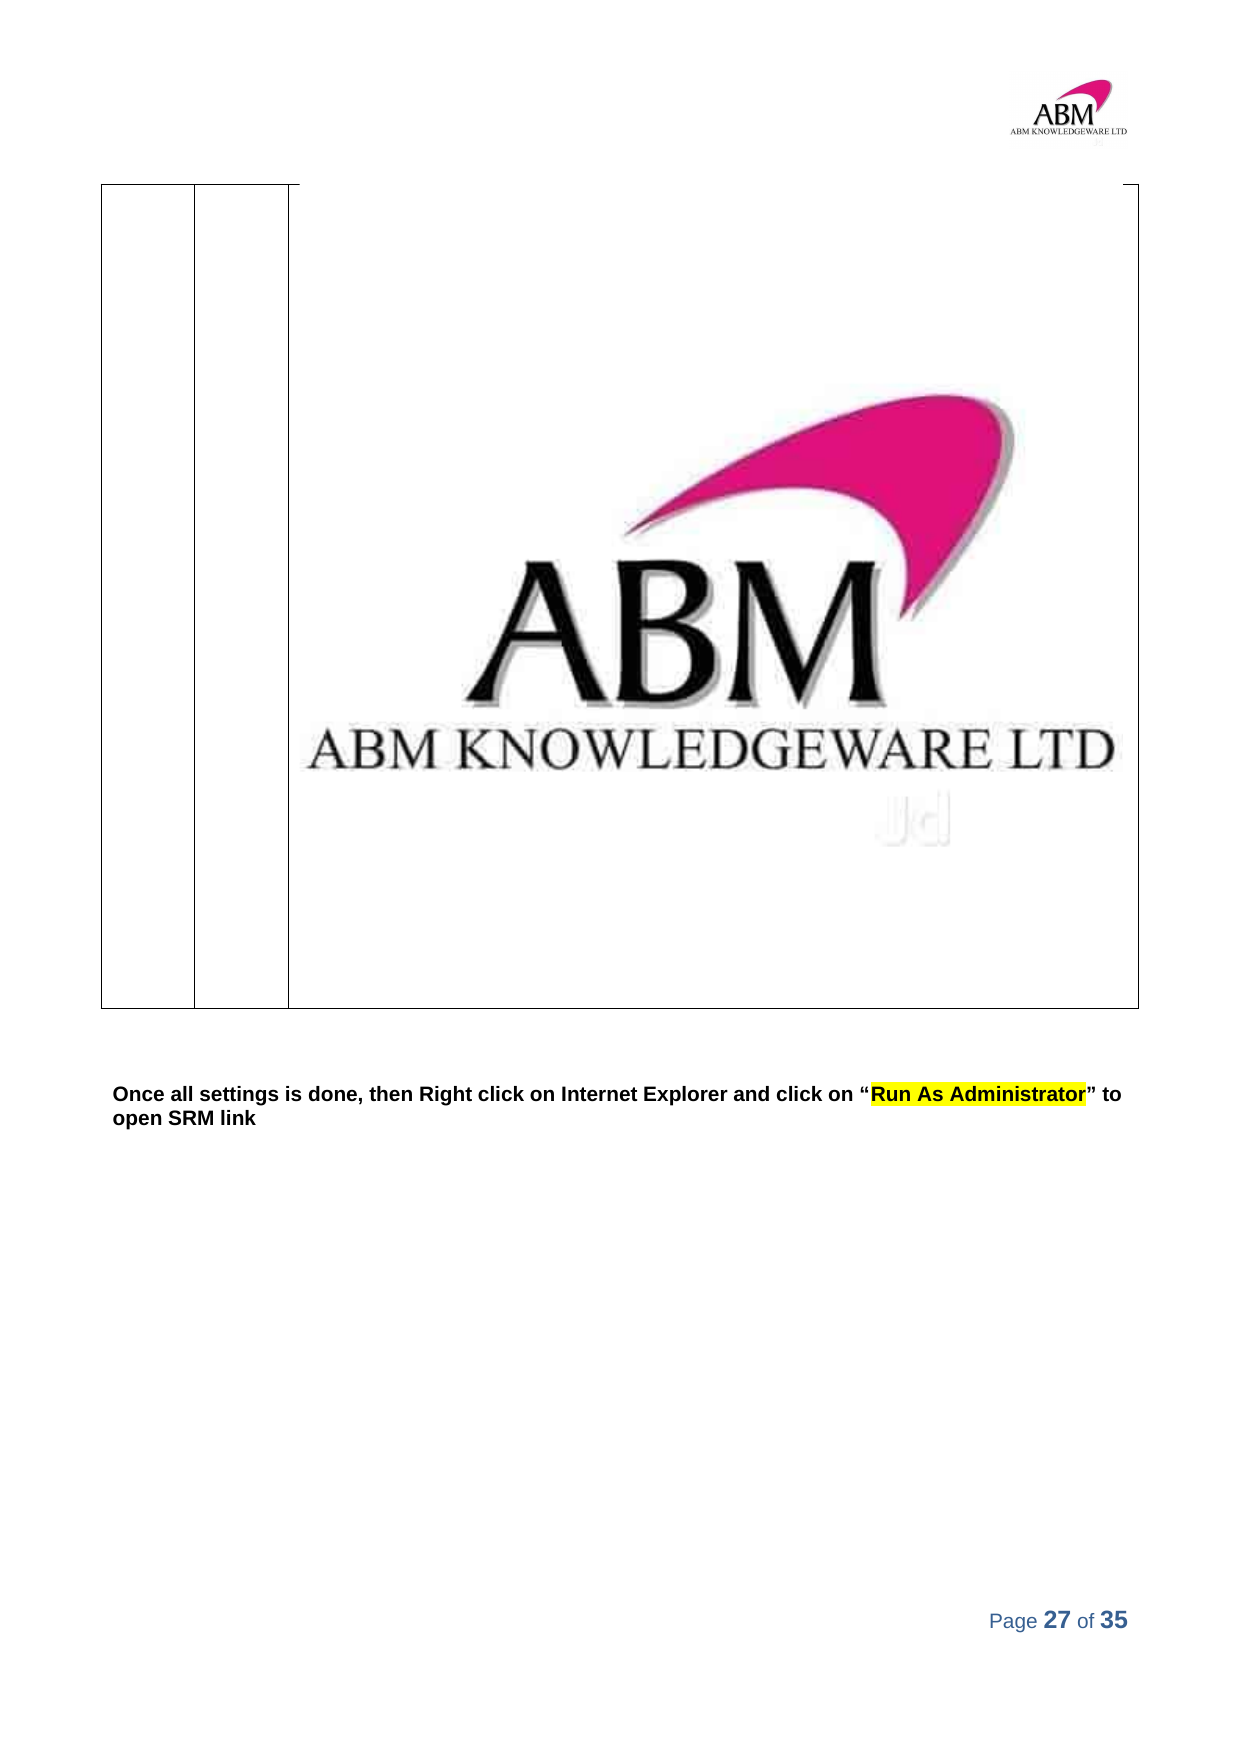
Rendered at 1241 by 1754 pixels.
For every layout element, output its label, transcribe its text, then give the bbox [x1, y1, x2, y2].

picture [1009, 71, 1128, 149]
text Once all settings is done, then Right click on Internet Explorer and click on “Run As Administrator” to open SRM link [112, 1082, 1128, 1130]
picture [299, 184, 1123, 1008]
